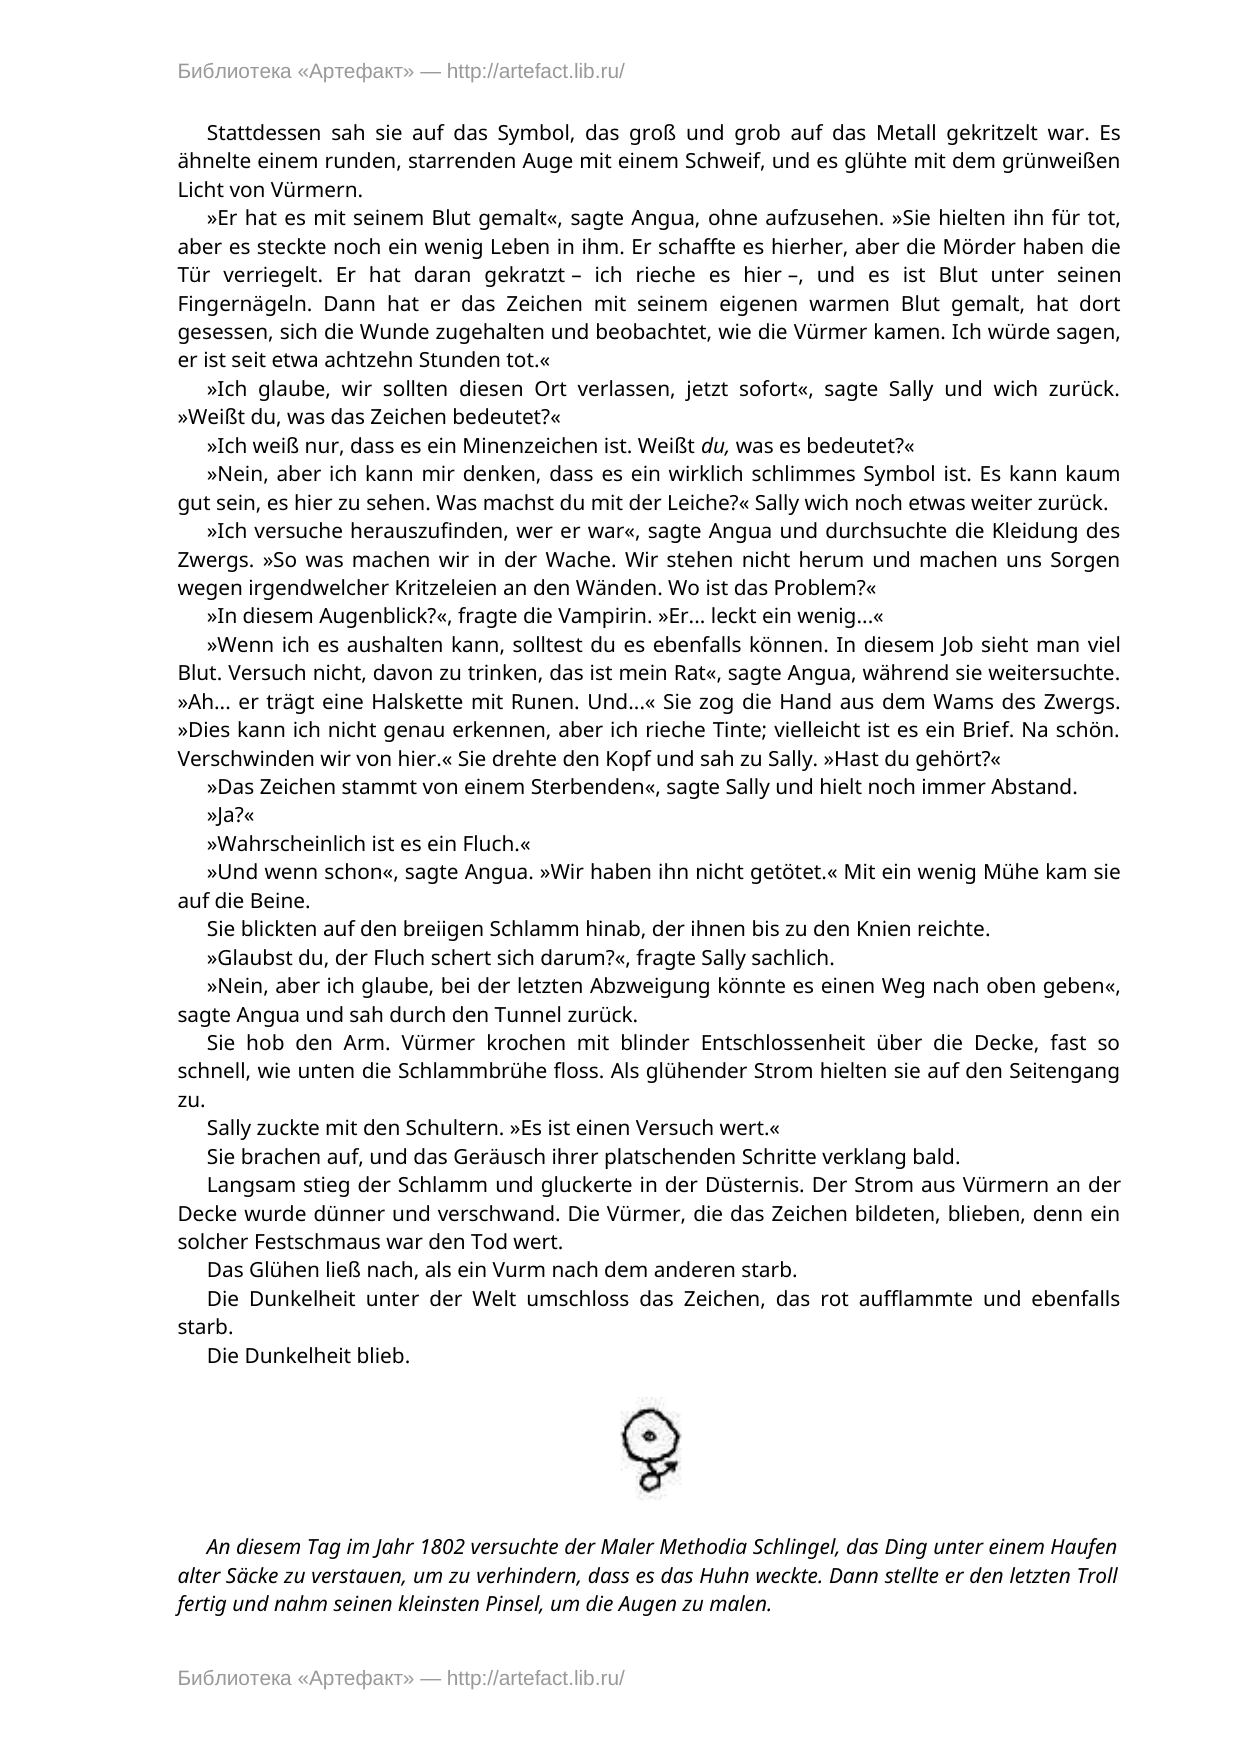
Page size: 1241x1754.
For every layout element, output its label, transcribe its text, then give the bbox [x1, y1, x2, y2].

text »Und wenn schon«, sagte Angua. »Wir haben ihn nicht getötet.« Mit ein wenig Mühe kam sie auf die Beine. [177, 857, 1122, 914]
text Die Dunkelheit blieb. [177, 1341, 1122, 1369]
picture [607, 1397, 693, 1504]
text »Glaubst du, der Fluch schert sich darum?«, fragte Sally sachlich. [177, 943, 1122, 971]
text Die Dunkelheit unter der Welt umschloss das Zeichen, das rot aufflammte und ebenfalls starb. [177, 1284, 1122, 1341]
text »Nein, aber ich kann mir denken, dass es ein wirklich schlimmes Symbol ist. Es kann kaum gut sein, es hier zu sehen. Was machst du mit der Leiche?« Sally wich noch etwas weiter zurück. [177, 459, 1122, 516]
text »Er hat es mit seinem Blut gemalt«, sagte Angua, ohne aufzusehen. »Sie hielten ihn für tot, aber es steckte noch ein wenig Leben in ihm. Er schaffte es hierher, aber die Mörder haben die Tür verriegelt. Er hat daran gekratzt – ich rieche es hier –, und es ist Blut unter seinen Fingernägeln. Dann hat er das Zeichen mit seinem eigenen warmen Blut gemalt, hat dort gesessen, sich die Wunde zugehalten und beobachtet, wie die Vürmer kamen. Ich würde sagen, er ist seit etwa achtzehn Stunden tot.« [177, 203, 1122, 374]
text Sally zuckte mit den Schultern. »Es ist einen Versuch wert.« [177, 1113, 1122, 1142]
text »Ich weiß nur, dass es ein Minenzeichen ist. Weißt du, was es bedeutet?« [177, 431, 1122, 459]
text »Das Zeichen stammt von einem Sterbenden«, sagte Sally und hielt noch immer Abstand. [177, 772, 1122, 801]
text An diesem Tag im Jahr 1802 versuchte der Maler Methodia Schlingel, das Ding unter einem Haufen alter Säcke zu verstauen, um zu verhindern, dass es das Huhn weckte. Dann stellte er den letzten Troll fertig und nahm seinen kleinsten Pinsel, um die Augen zu malen. [177, 1532, 1122, 1618]
text »Ich glaube, wir sollten diesen Ort verlassen, jetzt sofort«, sagte Sally und wich zurück. »Weißt du, was das Zeichen bedeutet?« [177, 374, 1122, 431]
text Sie blickten auf den breiigen Schlamm hinab, der ihnen bis zu den Knien reichte. [177, 914, 1122, 943]
text »Wenn ich es aushalten kann, solltest du es ebenfalls können. In diesem Job sieht man viel Blut. Versuch nicht, davon zu trinken, das ist mein Rat«, sagte Angua, während sie weitersuchte. »Ah... er trägt eine Halskette mit Runen. Und...« Sie zog die Hand aus dem Wams des Zwergs. »Dies kann ich nicht genau erkennen, aber ich rieche Tinte; vielleicht ist es ein Brief. Na schön. Verschwinden wir von hier.« Sie drehte den Kopf und sah zu Sally. »Hast du gehört?« [177, 630, 1122, 772]
text Sie hob den Arm. Vürmer krochen mit blinder Entschlossenheit über die Decke, fast so schnell, wie unten die Schlammbrühe floss. Als glühender Strom hielten sie auf den Seitengang zu. [177, 1028, 1122, 1113]
text »Nein, aber ich glaube, bei der letzten Abzweigung könnte es einen Weg nach oben geben«, sagte Angua und sah durch den Tunnel zurück. [177, 971, 1122, 1028]
text »Ich versuche herauszufinden, wer er war«, sagte Angua und durchsuchte die Kleidung des Zwergs. »So was machen wir in der Wache. Wir stehen nicht herum und machen uns Sorgen wegen irgendwelcher Kritzeleien an den Wänden. Wo ist das Problem?« [177, 516, 1122, 602]
text Sie brachen auf, und das Geräusch ihrer platschenden Schritte verklang bald. [177, 1142, 1122, 1170]
text »In diesem Augenblick?«, fragte die Vampirin. »Er... leckt ein wenig...« [177, 602, 1122, 630]
text Das Glühen ließ nach, als ein Vurm nach dem anderen starb. [177, 1256, 1122, 1284]
text Langsam stieg der Schlamm und gluckerte in der Düsternis. Der Strom aus Vürmern an der Decke wurde dünner und verschwand. Die Vürmer, die das Zeichen bildeten, blieben, denn ein solcher Festschmaus war den Tod wert. [177, 1170, 1122, 1256]
text »Ja?« [177, 801, 1122, 829]
text »Wahrscheinlich ist es ein Fluch.« [177, 829, 1122, 857]
text Stattdessen sah sie auf das Symbol, das groß und grob auf das Metall gekritzelt war. Es ähnelte einem runden, starrenden Auge mit einem Schweif, und es glühte mit dem grünweißen Licht von Vürmern. [177, 118, 1122, 203]
